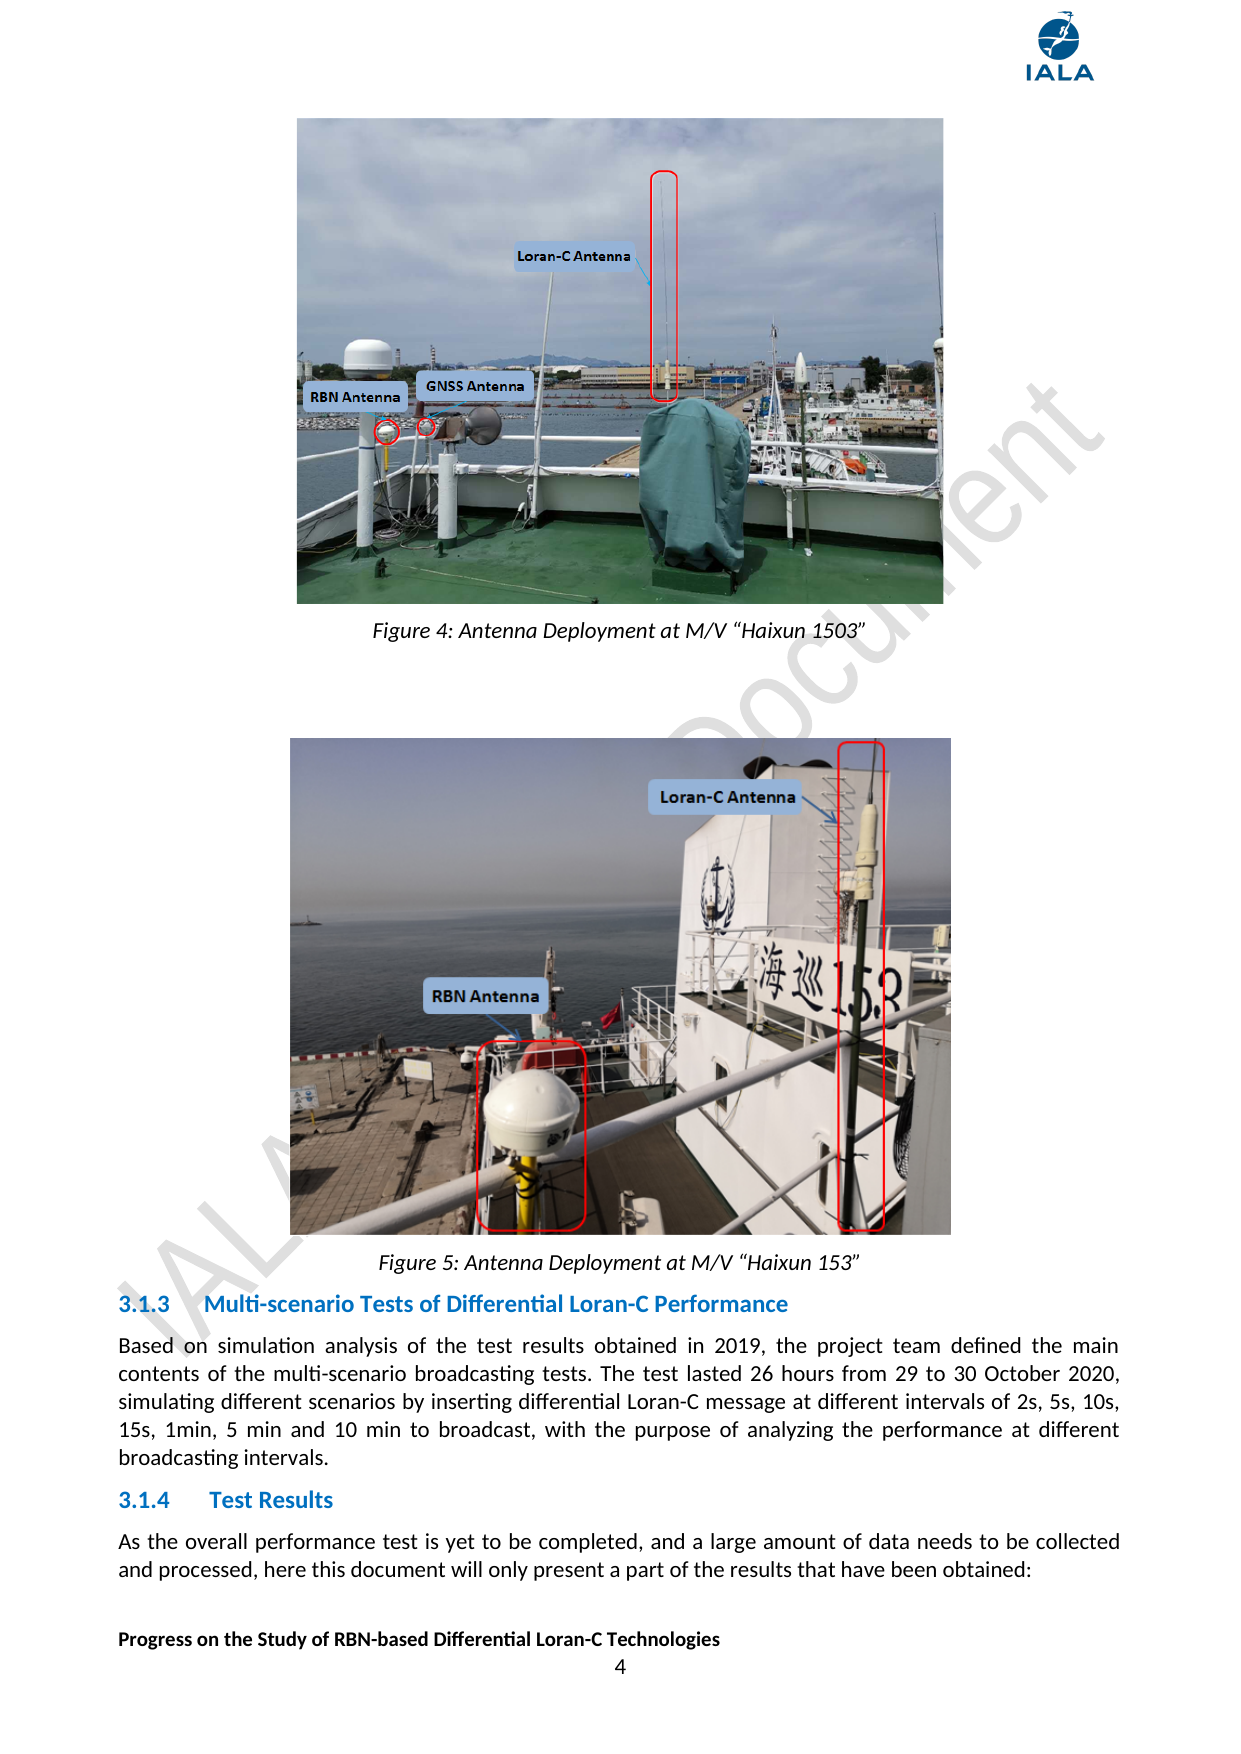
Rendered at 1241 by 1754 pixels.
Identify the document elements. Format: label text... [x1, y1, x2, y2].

picture [1011, 3, 1106, 96]
subtitle 3.1.3 Multi-scenario Tests of Differential Loran-C Performance [118, 1288, 1122, 1319]
subtitle 3.1.4 Test Results [118, 1484, 1122, 1514]
text As the overall performance test is yet to be completed, and a large amount of data needs to be collected and processed, here this document will only present a part of the results that have been obtained: [118, 1527, 1122, 1583]
text Figure 5: Antenna Deployment at M/V “Haixun 153” [118, 1248, 1122, 1276]
picture [296, 118, 944, 604]
text Based on simulation analysis of the test results obtained in 2019, the project team defined the main contents of the multi-scenario broadcasting tests. The test lasted 26 hours from 29 to 30 October 2020, simulating different scenarios by inserting differential Loran-C message at different intervals of 2s, 5s, 10s, 15s, 1min, 5 min and 10 min to broadcast, with the purpose of analyzing the performance at different broadcasting intervals. [118, 1331, 1122, 1471]
text Figure 4: Antenna Deployment at M/V “Haixun 1503” [118, 617, 1122, 644]
picture [289, 738, 951, 1236]
